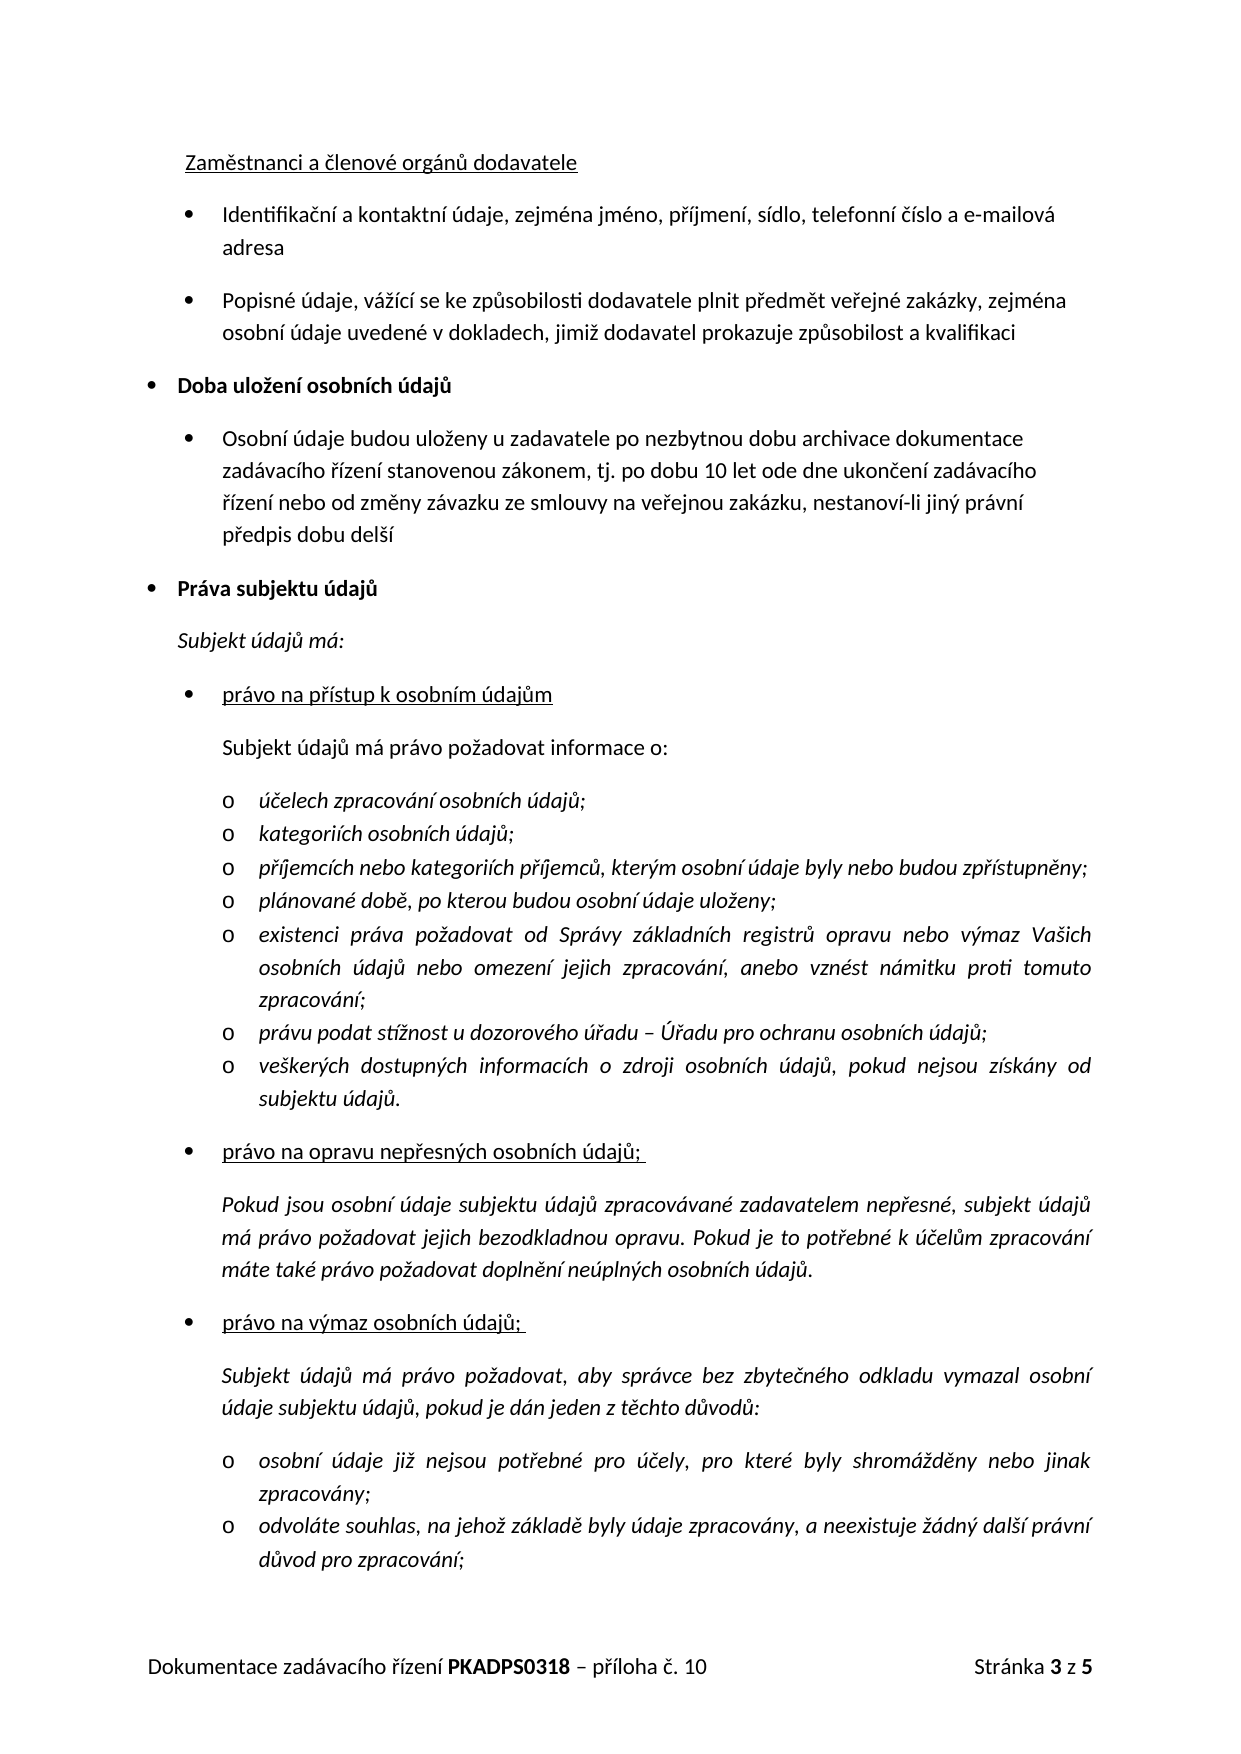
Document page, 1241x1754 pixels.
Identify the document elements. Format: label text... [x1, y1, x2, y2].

text účelech zpracování osobních údajů; [221, 786, 1093, 815]
text veškerých dostupných informacích o zdroji osobních údajů, pokud nejsou získány od subjektu údajů. [221, 1051, 1093, 1112]
text právo na opravu nepřesných osobních údajů; [185, 1137, 1093, 1166]
text plánované době, po kterou budou osobní údaje uloženy; [221, 886, 1093, 916]
text Doba uložení osobních údajů [148, 371, 1093, 399]
list Subjekt údajů má právo požadovat informace o: [222, 733, 1093, 761]
text právo na výmaz osobních údajů; [185, 1308, 1093, 1336]
text Subjekt údajů má právo požadovat, aby správce bez zbytečného odkladu vymazal osobní údaje subjektu údajů, pokud je dán jeden z těchto důvodů: [221, 1361, 1093, 1421]
text existenci práva požadovat od Správy základních registrů opravu nebo výmaz Vašich osobních údajů nebo omezení jejich zpracování, anebo vznést námitku proti tomuto zpracování; [221, 920, 1093, 1013]
text Osobní údaje budou uloženy u zadavatele po nezbytnou dobu archivace dokumentace zadávacího řízení stanovenou zákonem, tj. po dobu 10 let ode dne ukončení zadávacího řízení nebo od změny závazku ze smlouvy na veřejnou zakázku, nestanoví-li jiný právní předpis dobu delší [185, 424, 1093, 549]
text osobní údaje již nejsou potřebné pro účely, pro které byly shromážděny nebo jinak zpracovány; [221, 1446, 1093, 1507]
text odvoláte souhlas, na jehož základě byly údaje zpracovány, a neexistuje žádný další právní důvod pro zpracování; [221, 1512, 1093, 1573]
text Práva subjektu údajů [148, 574, 1093, 602]
text Identifikační a kontaktní údaje, zejména jméno, příjmení, sídlo, telefonní číslo a e-mailová adresa [185, 201, 1093, 261]
text právu podat stížnost u dozorového úřadu – Úřadu pro ochranu osobních údajů; [221, 1018, 1093, 1047]
text Pokud jsou osobní údaje subjektu údajů zpracovávané zadavatelem nepřesné, subjekt údajů má právo požadovat jejich bezodkladnou opravu. Pokud je to potřebné k účelům zpracování máte také právo požadovat doplnění neúplných osobních údajů. [221, 1191, 1093, 1283]
text právo na přístup k osobním údajům [185, 680, 1093, 708]
text Subjekt údajů má: [148, 627, 1093, 655]
text kategoriích osobních údajů; [221, 819, 1093, 848]
text příjemcích nebo kategoriích příjemců, kterým osobní údaje byly nebo budou zpřístupněny; [221, 853, 1093, 882]
text Zaměstnanci a členové orgánů dodavatele [185, 148, 1093, 176]
